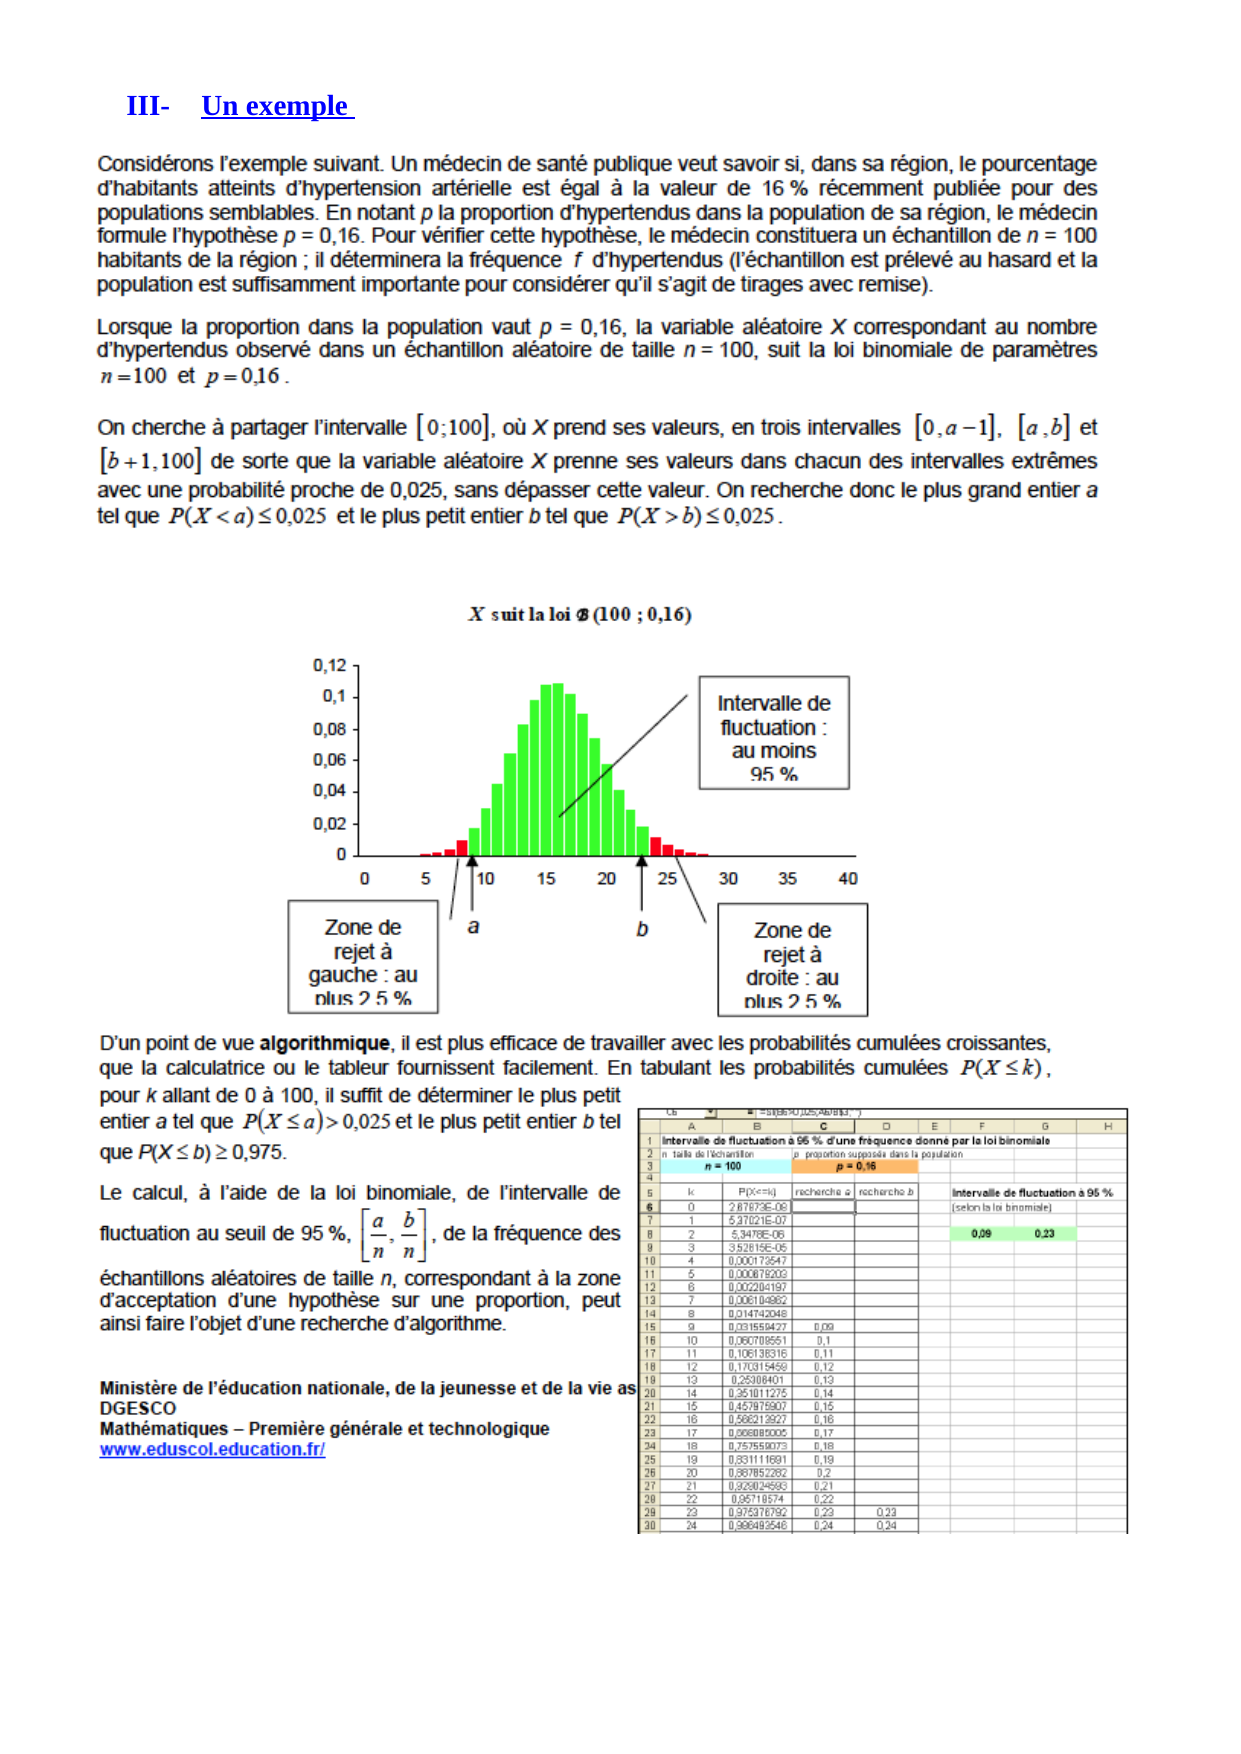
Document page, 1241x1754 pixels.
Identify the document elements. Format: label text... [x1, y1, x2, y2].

list Un exemple [126, 88, 1138, 121]
picture [88, 150, 1137, 1534]
